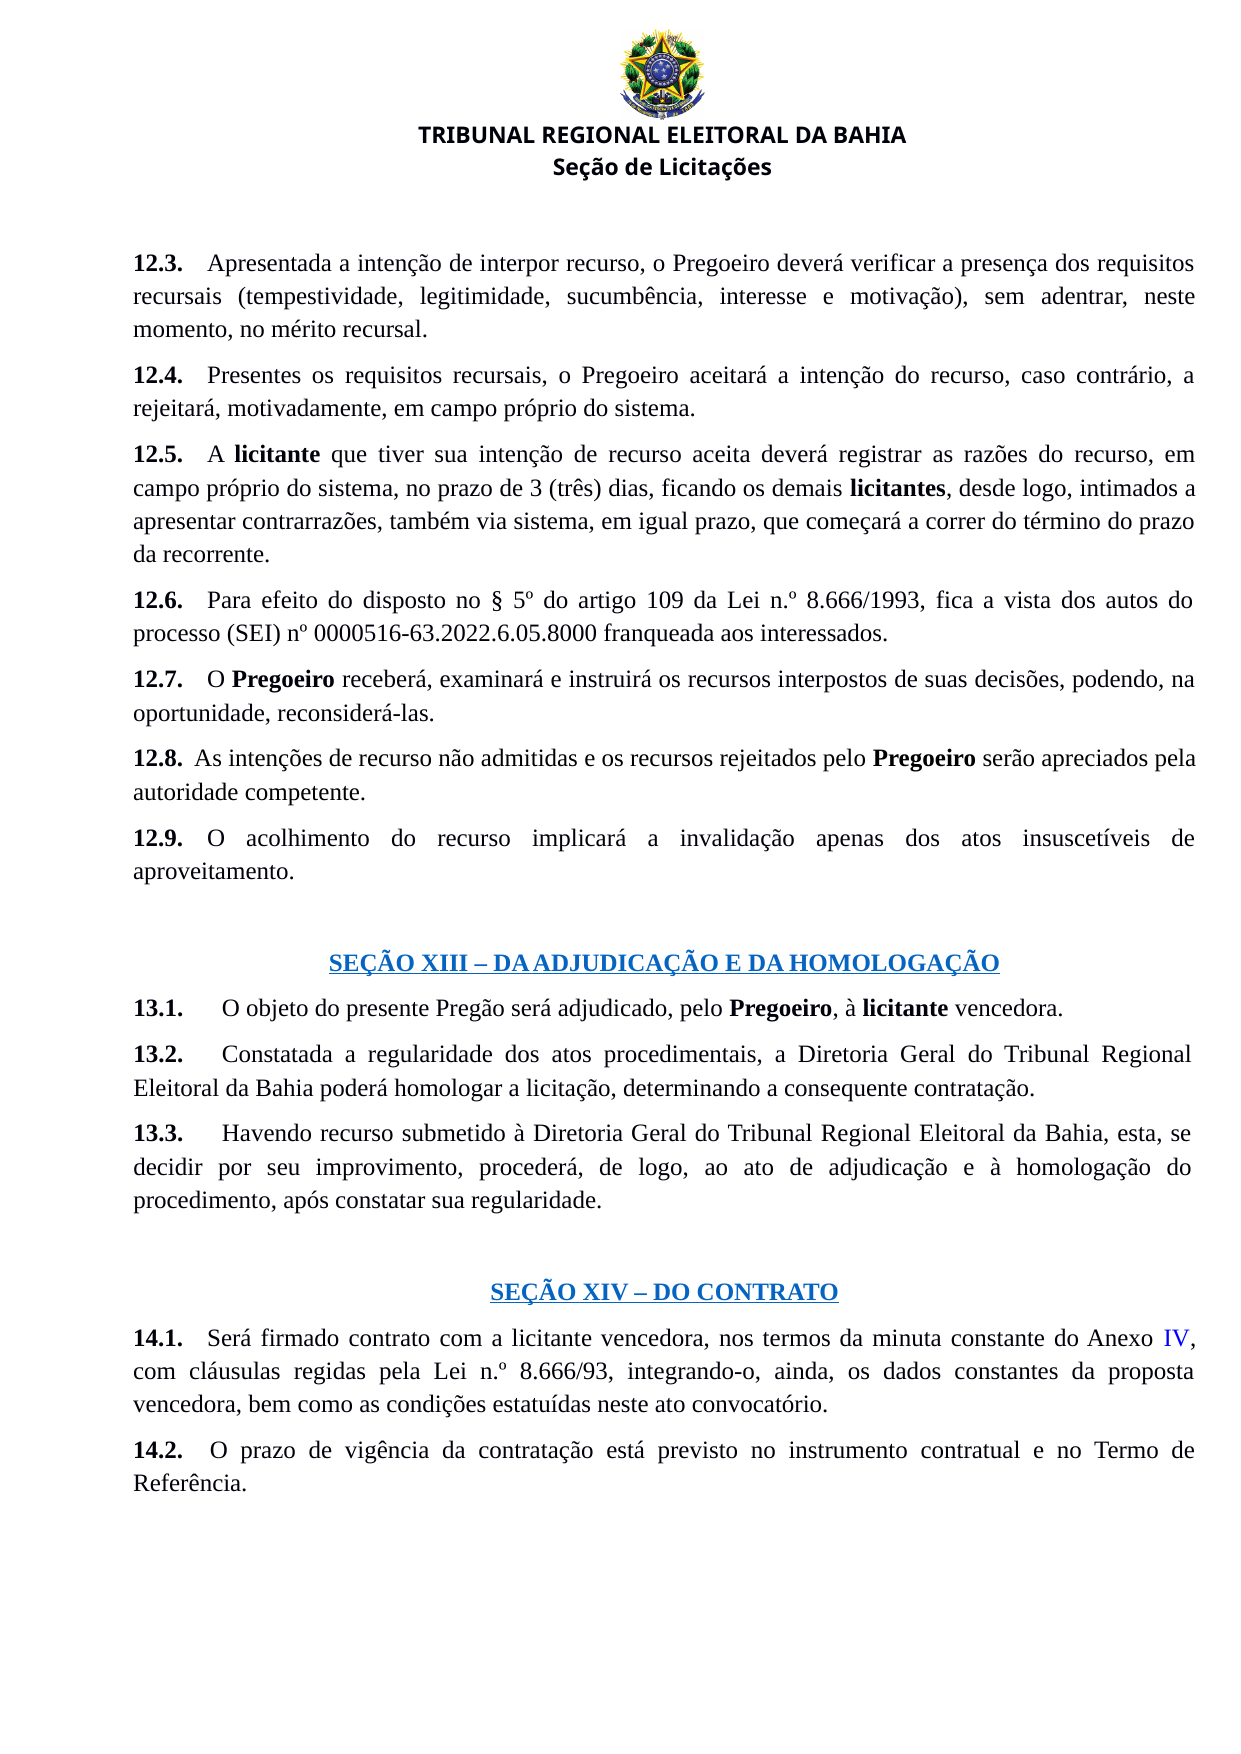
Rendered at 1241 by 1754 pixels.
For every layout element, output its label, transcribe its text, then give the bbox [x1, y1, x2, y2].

text 12.9. O acolhimento do recurso implicará a invalidação apenas dos atos insuscetíveis de aproveitamento. [133, 819, 1196, 886]
text 14.1. Será firmado contrato com a licitante vencedora, nos termos da minuta constante do Anexo IV, com cláusulas regidas pela Lei n.º 8.666/93, integrando-o, ainda, os dados constantes da proposta vencedora, bem como as condições estatuídas neste ato convocatório. [133, 1319, 1196, 1419]
text 12.6. Para efeito do disposto no § 5º do artigo 109 da Lei n.º 8.666/1993, fica a vista dos autos do processo (SEI) nº franqueada aos interessados. [133, 582, 1196, 648]
text 12.3. Apresentada a intenção de interpor recurso, o Pregoeiro deverá verificar a presença dos requisitos recursais (tempestividade, legitimidade, sucumbência, interesse e motivação), sem adentrar, neste momento, no mérito recursal. [133, 244, 1196, 344]
text 12.4. Presentes os requisitos recursais, o Pregoeiro aceitará a intenção do recurso, caso contrário, a rejeitará, motivadamente, em campo próprio do sistema. [133, 357, 1196, 423]
text SEÇÃO XIV – DO CONTRATO [133, 1273, 1196, 1307]
text 12.8. As intenções de recurso não admitidas e os recursos rejeitados pelo Pregoeiro serão apreciados pela autoridade competente. [133, 740, 1196, 807]
text 12.7. O Pregoeiro receberá, examinará e instruirá os recursos interpostos de suas decisões, podendo, na oportunidade, reconsiderá-las. [133, 661, 1196, 728]
text 13.3. Havendo recurso submetido à Diretoria Geral do Tribunal Regional Eleitoral da Bahia, esta, se decidir por seu improvimento, procederá, de logo, ao ato de adjudicação e à homologação do procedimento, após constatar sua regularidade. [133, 1115, 1193, 1215]
text 13.1. O objeto do presente Pregão será adjudicado, pelo Pregoeiro, à licitante vencedora. [133, 990, 1193, 1023]
text SEÇÃO XIII – DA ADJUDICAÇÃO E DA HOMOLOGAÇÃO [133, 944, 1196, 978]
text 14.2. O prazo de vigência da contratação está previsto no instrumento contratual e no Termo de Referência. [133, 1432, 1196, 1498]
text 13.2. Constatada a regularidade dos atos procedimentais, a Diretoria Geral do Tribunal Regional Eleitoral da Bahia poderá homologar a licitação, determinando a consequente contratação. [133, 1036, 1193, 1103]
text 12.5. A licitante que tiver sua intenção de recurso aceita deverá registrar as razões do recurso, em campo próprio do sistema, no prazo de 3 (três) dias, ficando os demais licitantes, desde logo, intimados a apresentar contrarrazões, também via sistema, em igual prazo, que começará a correr do término do prazo da recorrente. [133, 436, 1196, 569]
